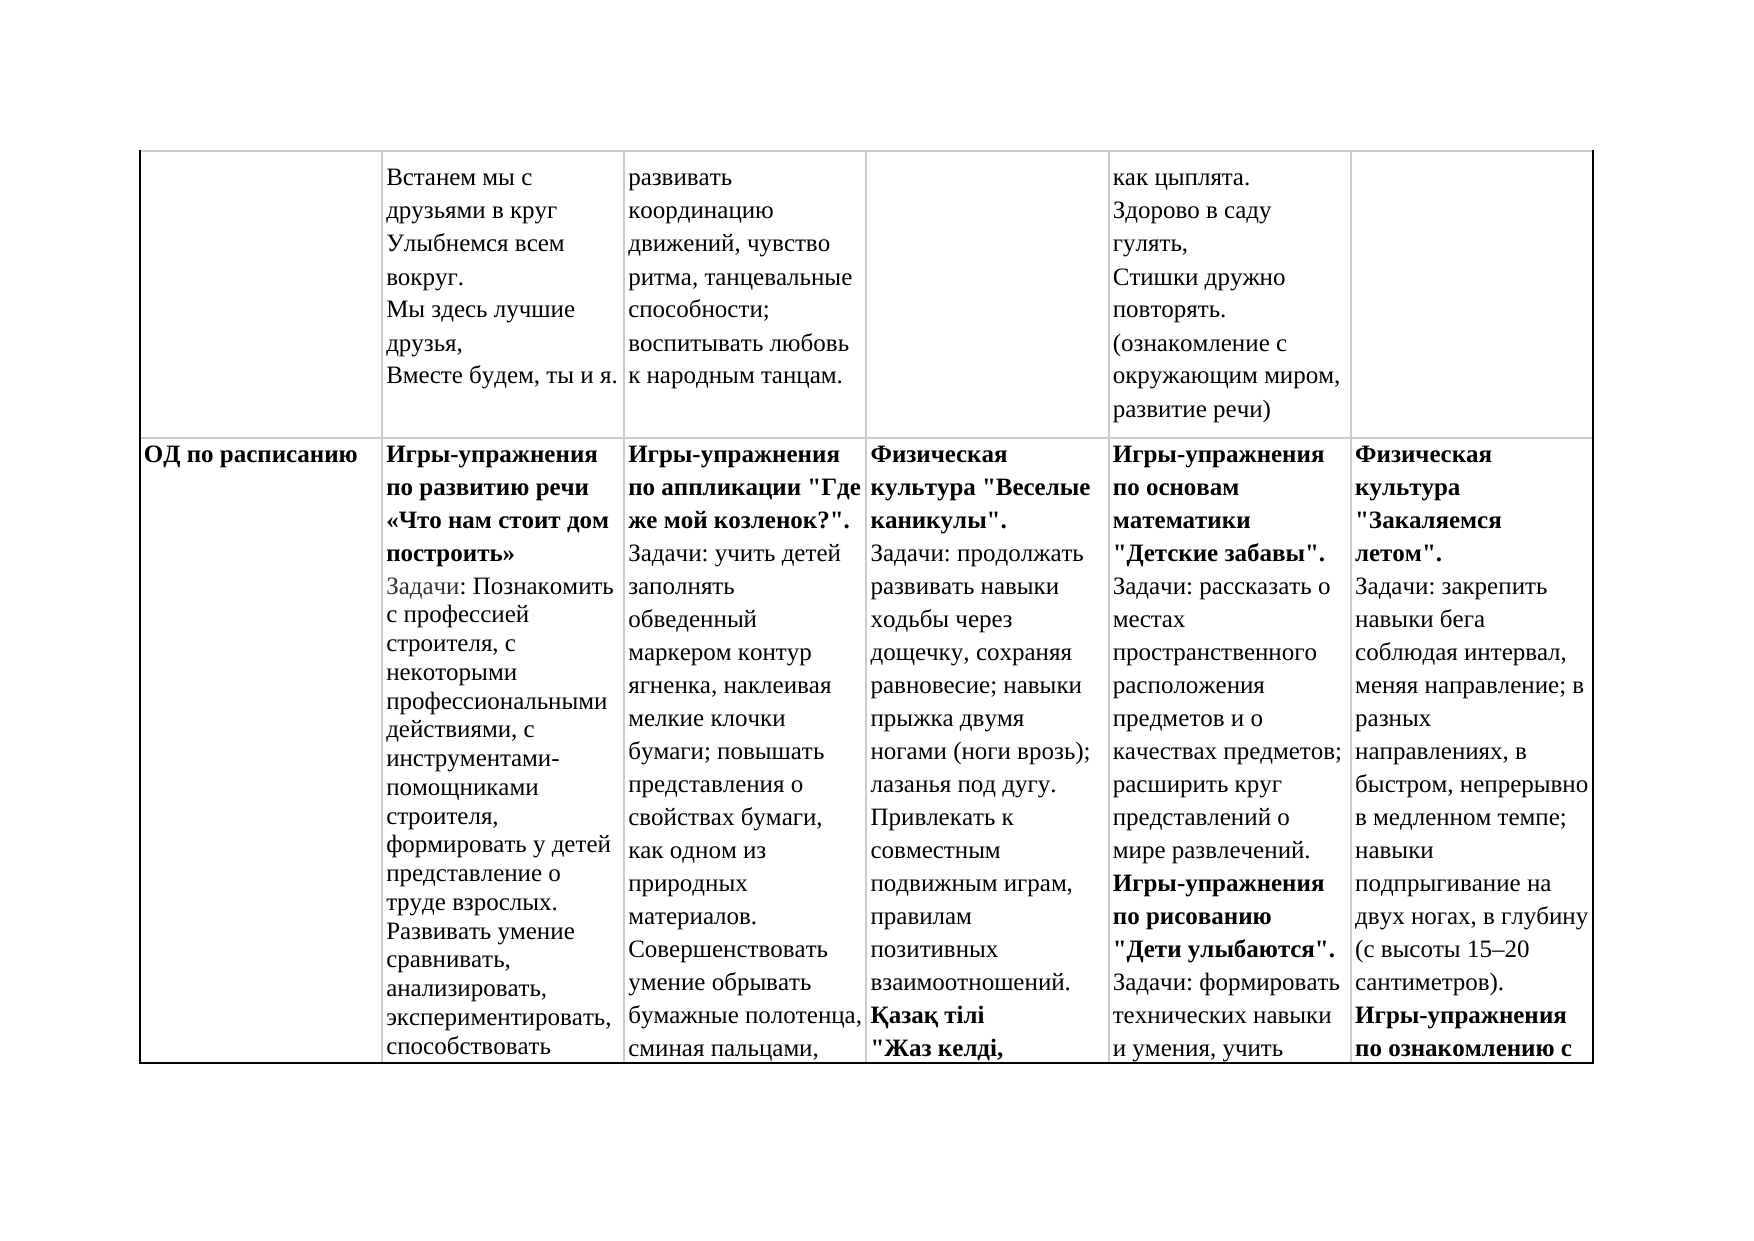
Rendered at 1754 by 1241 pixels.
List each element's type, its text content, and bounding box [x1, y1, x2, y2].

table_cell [1110, 439, 1350, 1062]
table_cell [625, 439, 865, 1062]
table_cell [625, 152, 865, 437]
table_cell ОД по расписанию [141, 439, 381, 1062]
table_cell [867, 439, 1108, 1062]
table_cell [383, 439, 623, 1062]
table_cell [1110, 152, 1350, 437]
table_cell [1352, 439, 1592, 1062]
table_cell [1352, 152, 1592, 437]
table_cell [867, 152, 1108, 437]
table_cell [383, 152, 623, 437]
